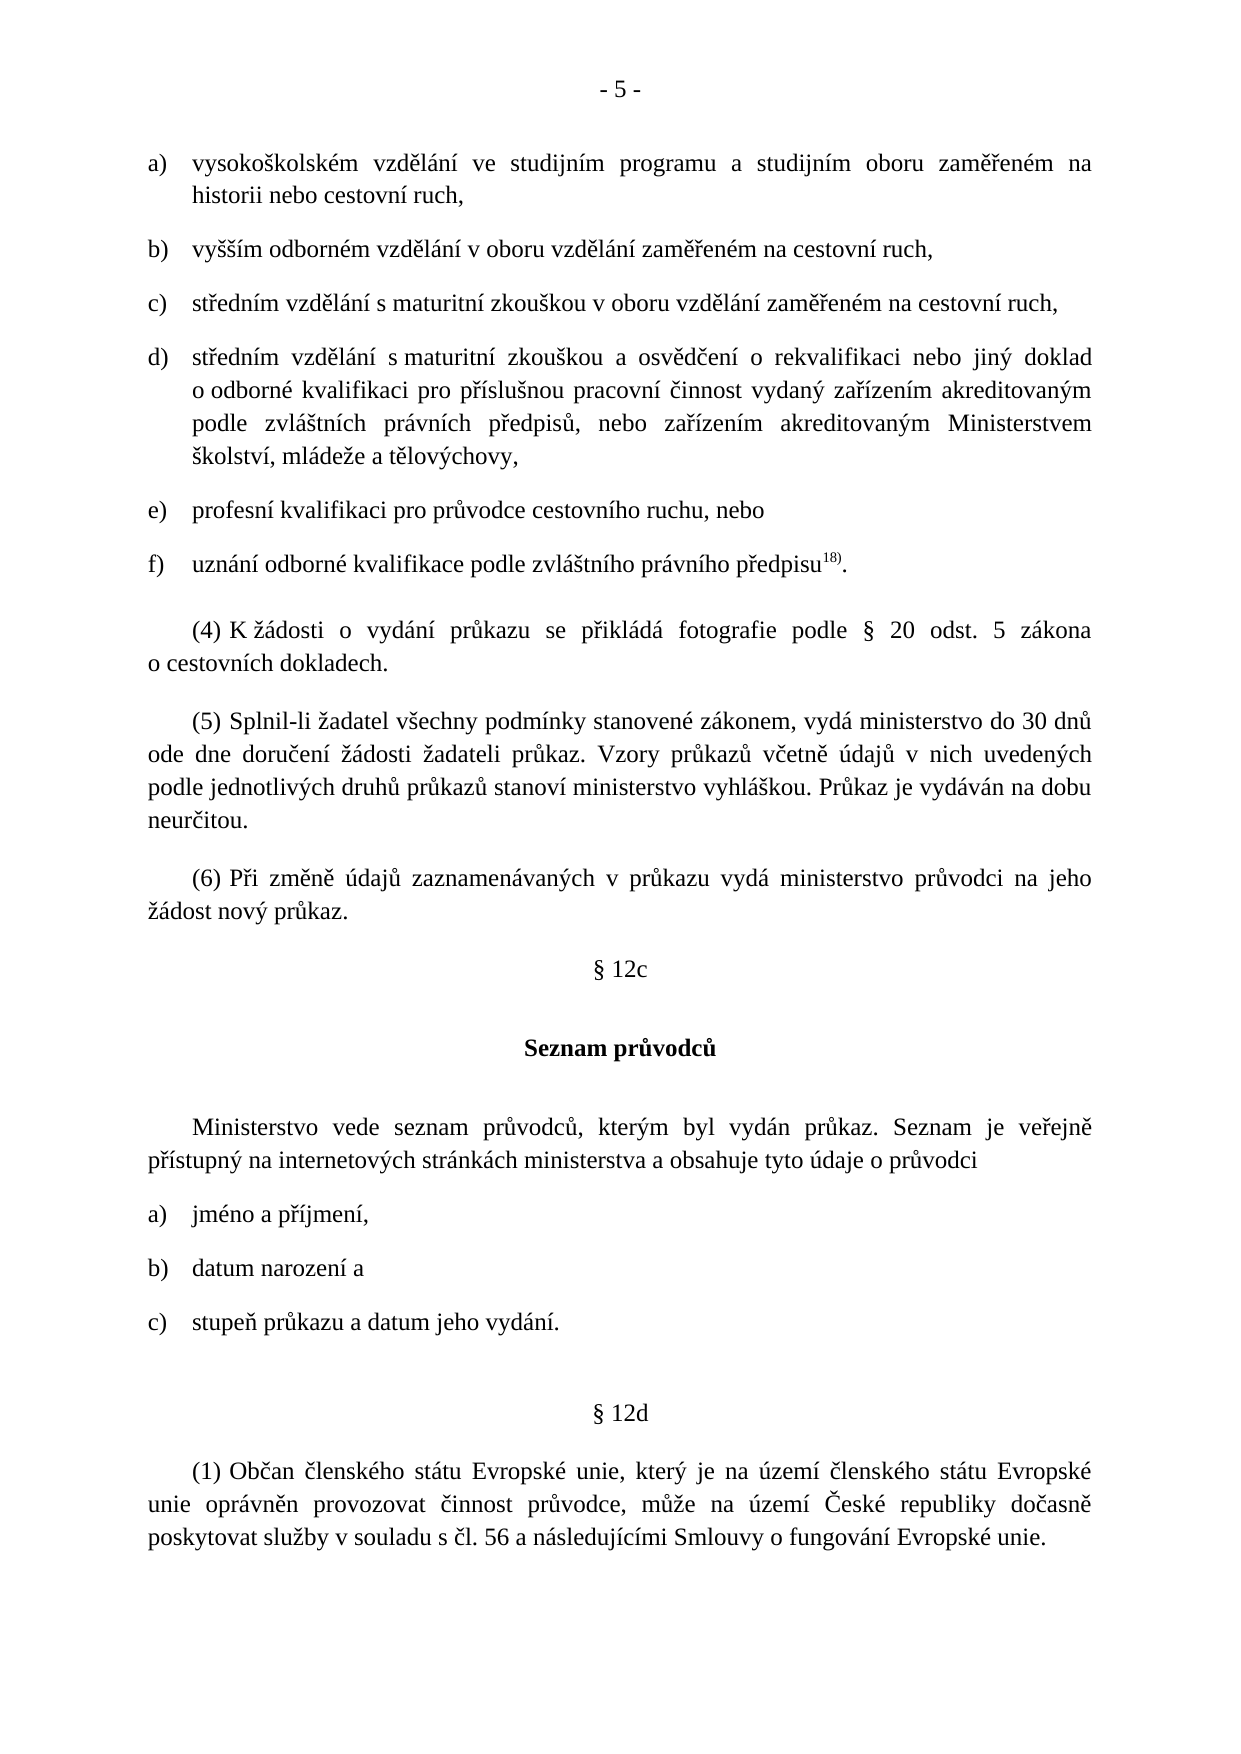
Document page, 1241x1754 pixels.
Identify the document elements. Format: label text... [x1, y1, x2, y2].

text středním vzdělání s maturitní zkouškou a osvědčení o rekvalifikaci nebo jiný doklad o odborné kvalifikaci pro příslušnou pracovní činnost vydaný zařízením akreditovaným podle zvláštních právních předpisů, nebo zařízením akreditovaným Ministerstvem školství, mládeže a tělovýchovy, [148, 342, 1093, 470]
text datum narození a [148, 1253, 1093, 1282]
text vysokoškolském vzdělání ve studijním programu a studijním oboru zaměřeném na historii nebo cestovní ruch, [148, 148, 1093, 209]
text § 12c [148, 954, 1093, 983]
text K žádosti o vydání průkazu se přikládá fotografie podle § 20 odst. 5 zákona o cestovních dokladech. [148, 615, 1093, 677]
text Při změně údajů zaznamenávaných v průkazu vydá ministerstvo průvodci na jeho žádost nový průkaz. [148, 863, 1093, 925]
text profesní kvalifikaci pro průvodce cestovního ruchu, nebo [148, 495, 1093, 524]
text § 12d [148, 1398, 1093, 1427]
text vyšším odborném vzdělání v oboru vzdělání zaměřeném na cestovní ruch, [148, 234, 1093, 263]
list Občan členského státu Evropské unie, který je na území členského státu Evropské unie oprávněn provozovat činnost průvodce, může na území České republiky dočasně poskytovat služby v souladu s čl. 56 a následujícími Smlouvy o fungování Evropské unie. [148, 1456, 1093, 1551]
text uznání odborné kvalifikace podle zvláštního právního předpisu18). [148, 549, 1093, 578]
text středním vzdělání s maturitní zkouškou v oboru vzdělání zaměřeném na cestovní ruch, [148, 288, 1093, 317]
text jméno a příjmení, [148, 1199, 1093, 1228]
text Ministerstvo vede seznam průvodců, kterým byl vydán průkaz. Seznam je veřejně přístupný na internetových stránkách ministerstva a obsahuje tyto údaje o průvodci [148, 1112, 1093, 1174]
text Splnil-li žadatel všechny podmínky stanovené zákonem, vydá ministerstvo do 30 dnů ode dne doručení žádosti žadateli průkaz. Vzory průkazů včetně údajů v nich uvedených podle jednotlivých druhů průkazů stanoví ministerstvo vyhláškou. Průkaz je vydáván na dobu neurčitou. [148, 706, 1093, 834]
text stupeň průkazu a datum jeho vydání. [148, 1307, 1093, 1336]
text Seznam průvodců [148, 1033, 1093, 1062]
